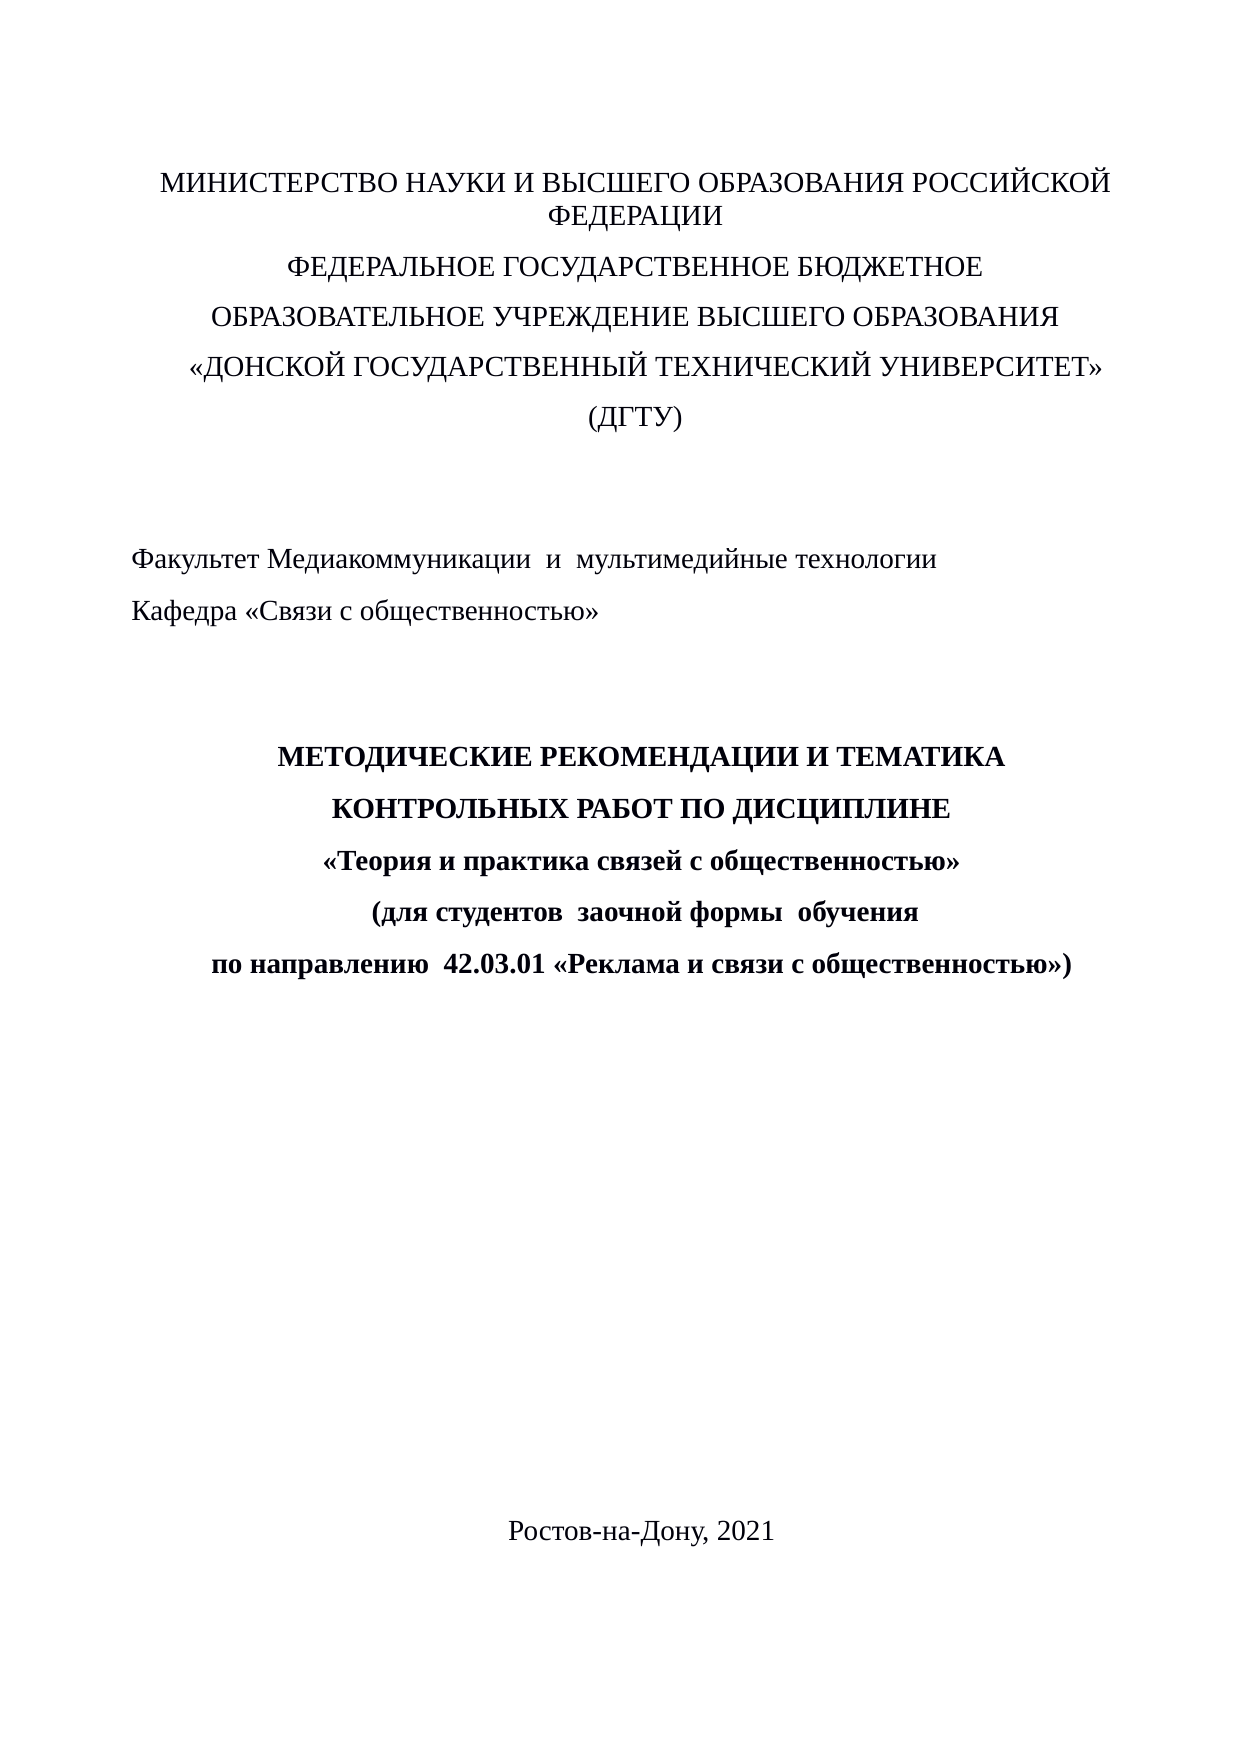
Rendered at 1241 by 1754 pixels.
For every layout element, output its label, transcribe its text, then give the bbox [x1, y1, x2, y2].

text (ДГТУ) [94, 399, 1177, 433]
text ОБРАЗОВАТЕЛЬНОЕ УЧРЕЖДЕНИЕ ВЫСШЕГО ОБРАЗОВАНИЯ [94, 299, 1177, 332]
text «ДОНСКОЙ ГОСУДАРСТВЕННЫЙ ТЕХНИЧЕСКИЙ УНИВЕРСИТЕТ» [94, 349, 1177, 383]
text «Теория и практика связей с общественностью» [131, 843, 1152, 876]
text ФЕДЕРАЛЬНОЕ ГОСУДАРСТВЕННОЕ БЮДЖЕТНОЕ [94, 249, 1177, 282]
text по направлению 42.03.01 «Реклама и связи с общественностью») [131, 946, 1152, 980]
text КОНТРОЛЬНЫХ РАБОТ ПО ДИСЦИПЛИНЕ [131, 791, 1152, 824]
text Факультет Медиакоммуникации и мультимедийные технологии [131, 542, 1152, 575]
text Кафедра «Связи с общественностью» [131, 593, 1152, 627]
text МИНИСТЕРСТВО НАУКИ И ВЫСШЕГО ОБРАЗОВАНИЯ РОССИЙСКОЙ ФЕДЕРАЦИИ [94, 165, 1177, 232]
text (для студентов заочной формы обучения [131, 894, 1152, 928]
text Ростов-на-Дону, 2021 [131, 1513, 1152, 1546]
text МЕТОДИЧЕСКИЕ РЕКОМЕНДАЦИИ И ТЕМАТИКА [131, 739, 1152, 772]
